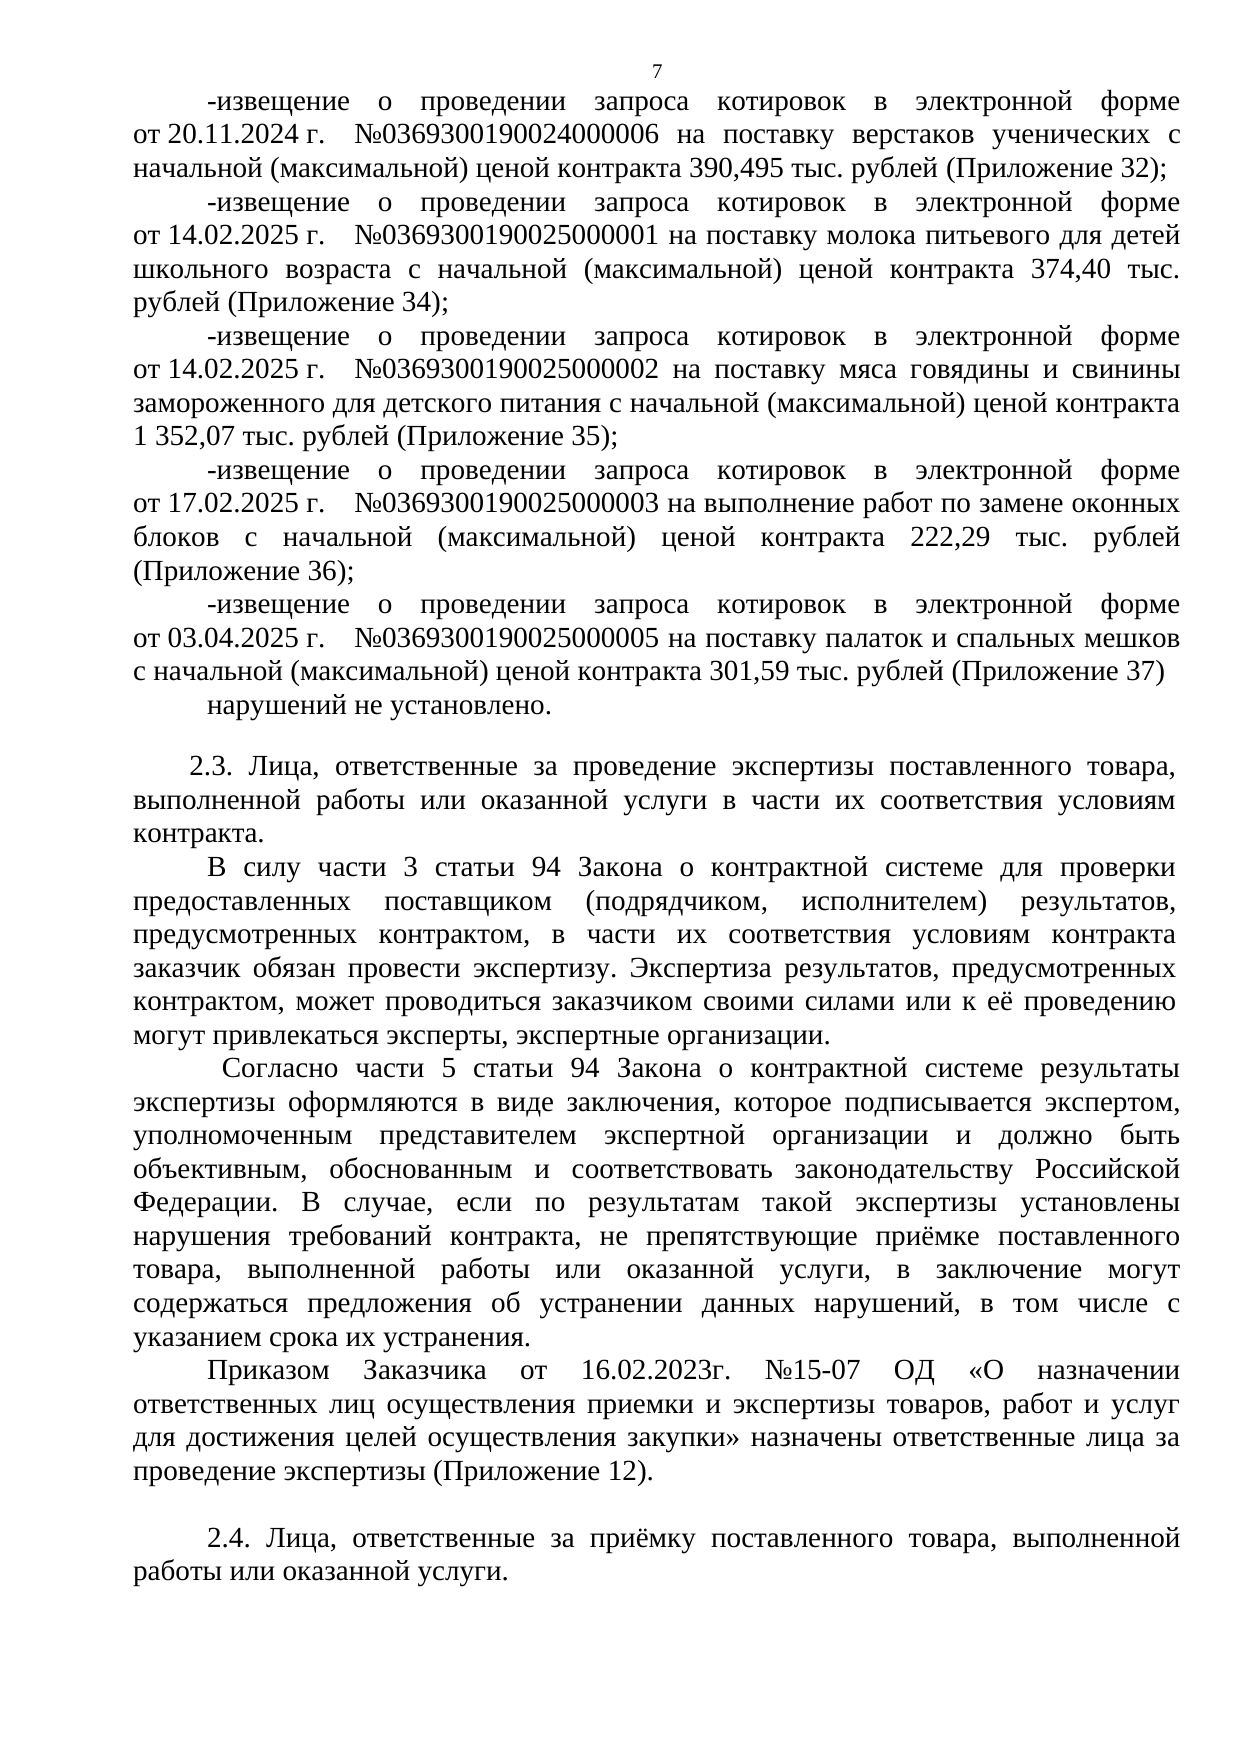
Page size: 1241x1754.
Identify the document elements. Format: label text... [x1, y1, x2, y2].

text Согласно части 5 статьи 94 Закона о контрактной системе результаты экспертизы оформляются в виде заключения, которое подписывается экспертом, уполномоченным представителем экспертной организации и должно быть объективным, обоснованным и соответствовать законодательству Российской Федерации. В случае, если по результатам такой экспертизы установлены нарушения требований контракта, не препятствующие приёмке поставленного товара, выполненной работы или оказанной услуги, в заключение могут содержаться предложения об устранении данных нарушений, в том числе с указанием срока их устранения. [133, 1050, 1181, 1352]
text нарушений не установлено. [133, 687, 1181, 720]
text -извещение о проведении запроса котировок в электронной форме от 03.04.2025 г. №0369300190025000005 на поставку палаток и спальных мешков с начальной (максимальной) ценой контракта 301,59 тыс. рублей (Приложение 37) [133, 586, 1181, 687]
text -извещение о проведении запроса котировок в электронной форме от 14.02.2025 г. №0369300190025000001 на поставку молока питьевого для детей школьного возраста с начальной (максимальной) ценой контракта 374,40 тыс. рублей (Приложение 34); [133, 184, 1181, 318]
text Приказом Заказчика от 16.02.2023г. №15-07 ОД «О назначении ответственных лиц осуществления приемки и экспертизы товаров, работ и услуг для достижения целей осуществления закупки» назначены ответственные лица за проведение экспертизы (Приложение 12). [133, 1352, 1181, 1486]
text 2.4. Лица, ответственные за приёмку поставленного товара, выполненной работы или оказанной услуги. [133, 1520, 1181, 1587]
text -извещение о проведении запроса котировок в электронной форме от 14.02.2025 г. №0369300190025000002 на поставку мяса говядины и свинины замороженного для детского питания с начальной (максимальной) ценой контракта 1 352,07 тыс. рублей (Приложение 35); [133, 318, 1181, 452]
text -извещение о проведении запроса котировок в электронной форме от 20.11.2024 г. №0369300190024000006 на поставку верстаков ученических с начальной (максимальной) ценой контракта 390,495 тыс. рублей (Приложение 32); [133, 83, 1181, 184]
text -извещение о проведении запроса котировок в электронной форме от 17.02.2025 г. №0369300190025000003 на выполнение работ по замене оконных блоков с начальной (максимальной) ценой контракта 222,29 тыс. рублей (Приложение 36); [133, 452, 1181, 586]
text 2.3. Лица, ответственные за проведение экспертизы поставленного товара, выполненной работы или оказанной услуги в части их соответствия условиям контракта. [133, 748, 1177, 849]
text В силу части 3 статьи 94 Закона о контрактной системе для проверки предоставленных поставщиком (подрядчиком, исполнителем) результатов, предусмотренных контрактом, в части их соответствия условиям контракта заказчик обязан провести экспертизу. Экспертиза результатов, предусмотренных контрактом, может проводиться заказчиком своими силами или к её проведению могут привлекаться эксперты, экспертные организации. [133, 849, 1177, 1050]
